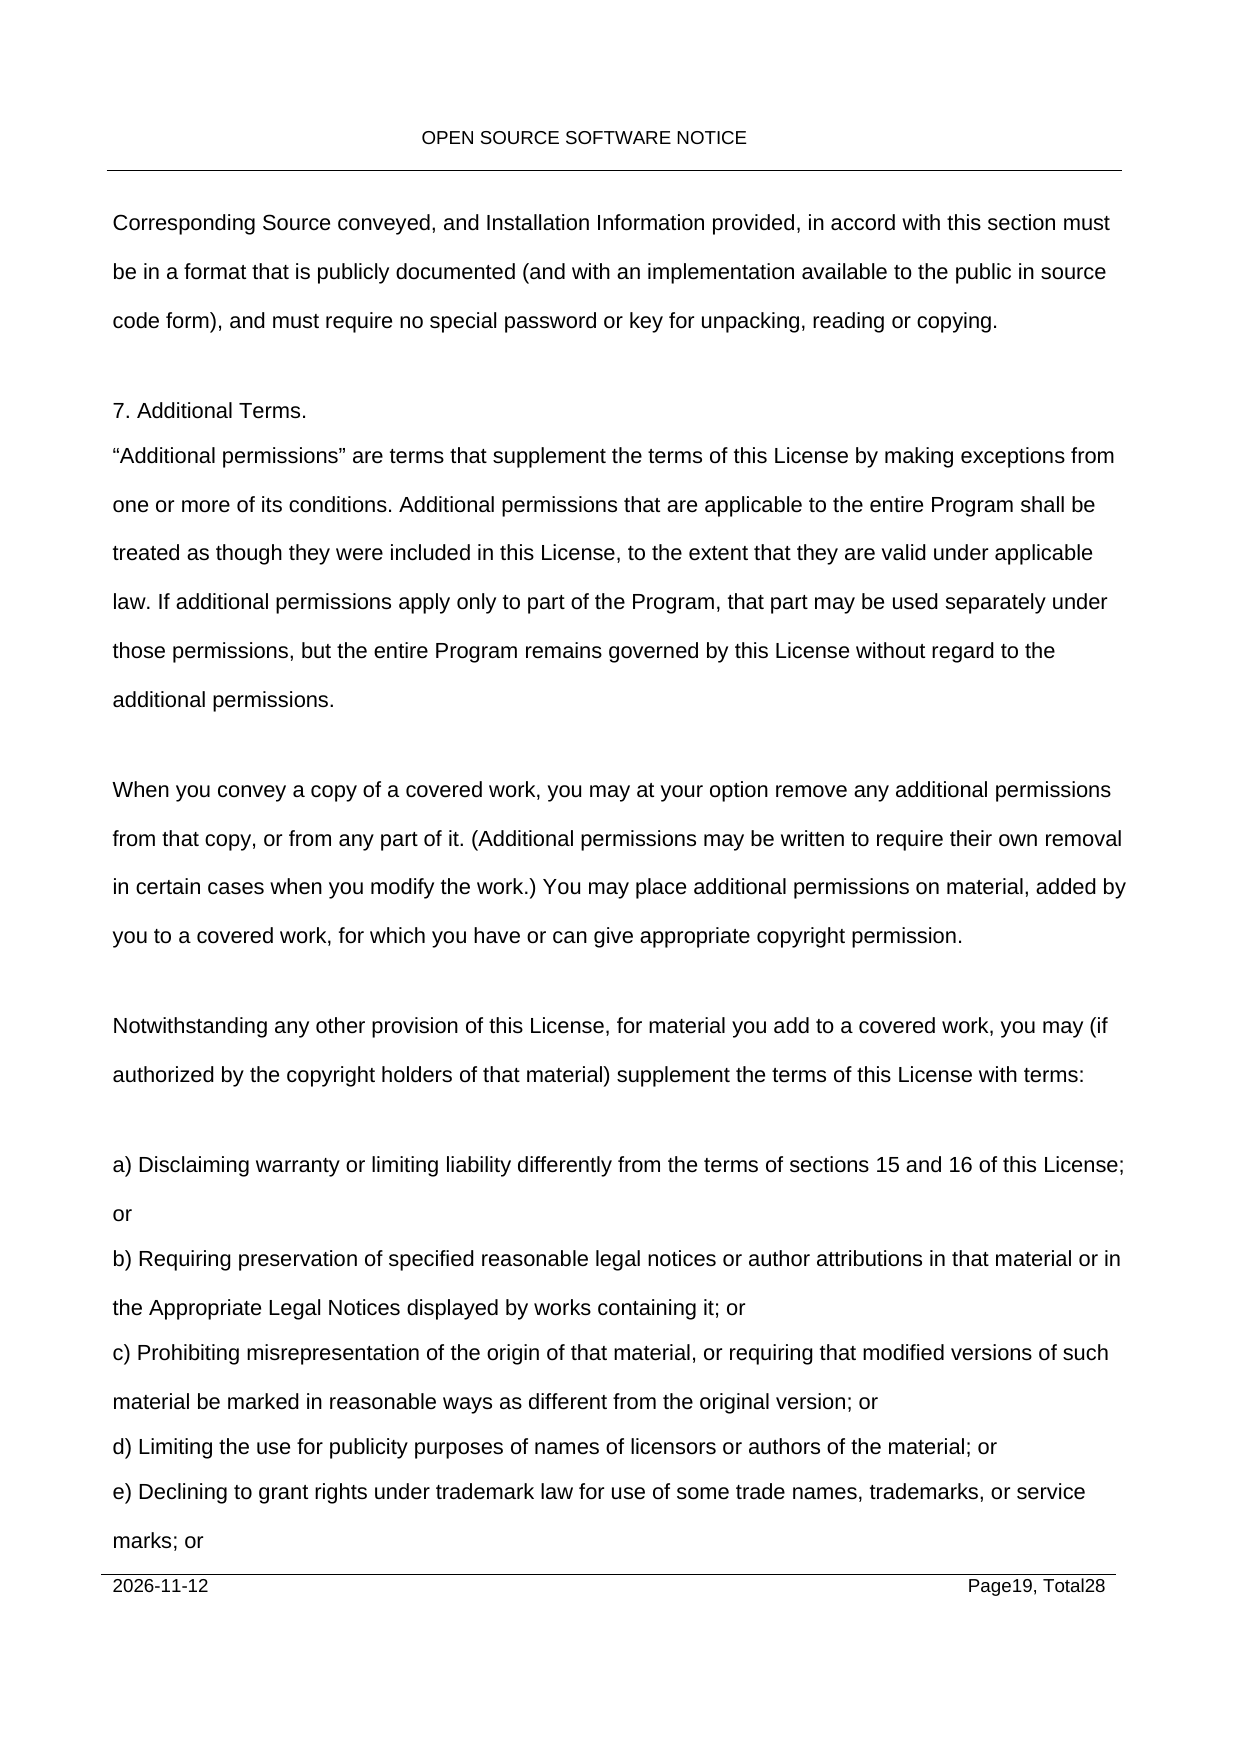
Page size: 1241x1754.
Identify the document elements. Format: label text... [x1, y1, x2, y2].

text Notwithstanding any other provision of this License, for material you add to a covered work, you may (if authorized by the copyright holders of that material) supplement the terms of this License with terms: [112, 1009, 1128, 1091]
text Corresponding Source conveyed, and Installation Information provided, in accord with this section must be in a format that is publicly documented (and with an implementation available to the public in source code form), and must require no special password or key for unpacking, reading or copying. [112, 206, 1128, 336]
text 7. Additional Terms. [112, 394, 1128, 427]
text a) Disclaiming warranty or limiting liability differently from the terms of sections 15 and 16 of this License; or [112, 1148, 1128, 1230]
text d) Limiting the use for publicity purposes of names of licensors or authors of the material; or [112, 1430, 1128, 1463]
text “Additional permissions” are terms that supplement the terms of this License by making exceptions from one or more of its conditions. Additional permissions that are applicable to the entire Program shall be treated as though they were included in this License, to the extent that they are valid under applicable law. If additional permissions apply only to part of the Program, that part may be used separately under those permissions, but the entire Program remains governed by this License without regard to the additional permissions. [112, 439, 1128, 715]
text c) Prohibiting misrepresentation of the origin of that material, or requiring that modified versions of such material be marked in reasonable ways as different from the original version; or [112, 1336, 1128, 1417]
text When you convey a copy of a covered work, you may at your option remove any additional permissions from that copy, or from any part of it. (Additional permissions may be written to require their own removal in certain cases when you modify the work.) You may place additional permissions on material, added by you to a covered work, for which you have or can give appropriate copyright permission. [112, 773, 1128, 952]
text e) Declining to grant rights under trademark law for use of some trade names, trademarks, or service marks; or [112, 1475, 1128, 1556]
text b) Requiring preservation of specified reasonable legal notices or author attributions in that material or in the Appropriate Legal Notices displayed by works containing it; or [112, 1242, 1128, 1324]
